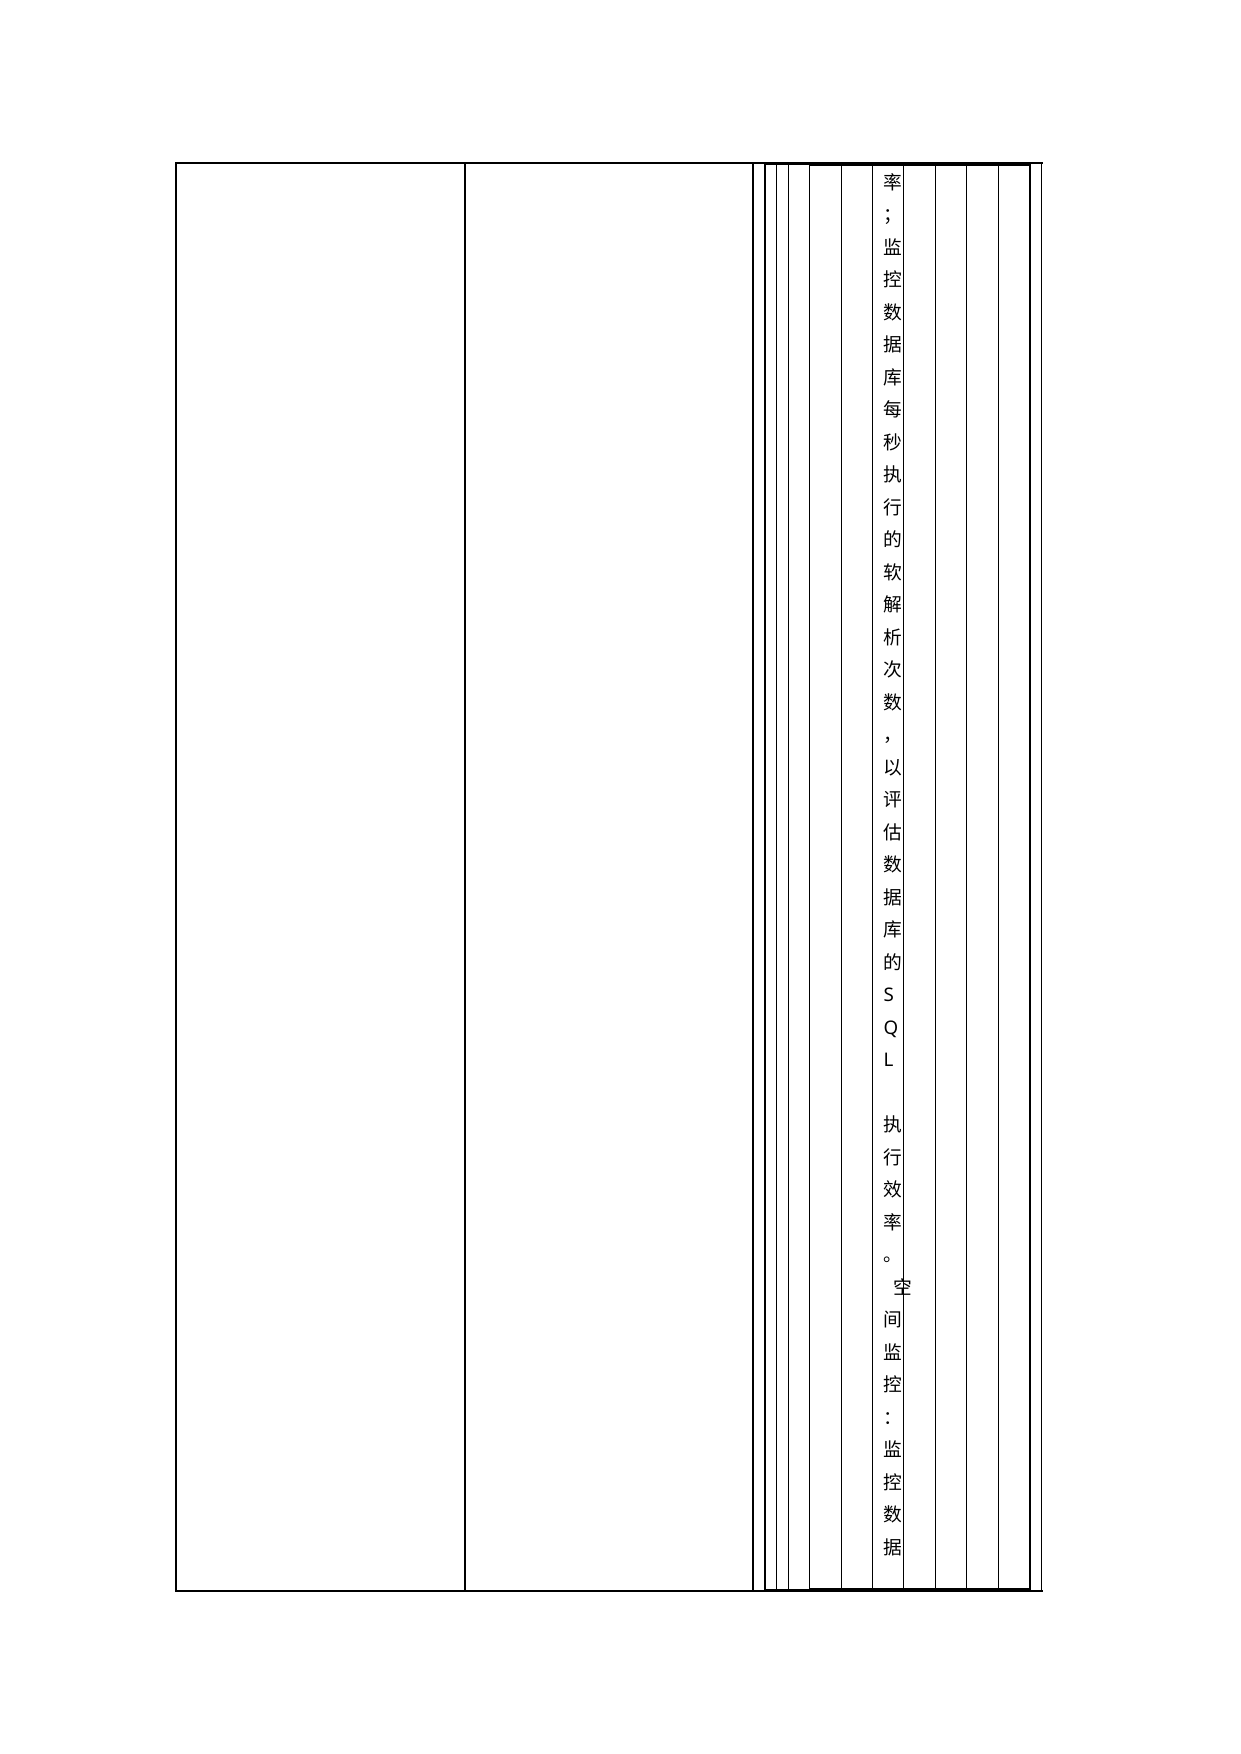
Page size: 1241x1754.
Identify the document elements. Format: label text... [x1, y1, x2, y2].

table_cell [842, 166, 872, 1588]
table_cell [873, 166, 903, 1588]
table_cell [754, 164, 764, 1590]
table_cell [766, 165, 776, 1589]
table_cell [466, 164, 752, 1590]
table_cell [904, 166, 935, 1588]
table_cell 1 [177, 164, 464, 1590]
table_cell [810, 166, 841, 1588]
table_cell [789, 165, 809, 1589]
table_cell [936, 166, 966, 1588]
table_cell [777, 165, 788, 1589]
table_cell [1031, 164, 1041, 1590]
table_cell [967, 166, 998, 1588]
table_cell [999, 166, 1029, 1588]
